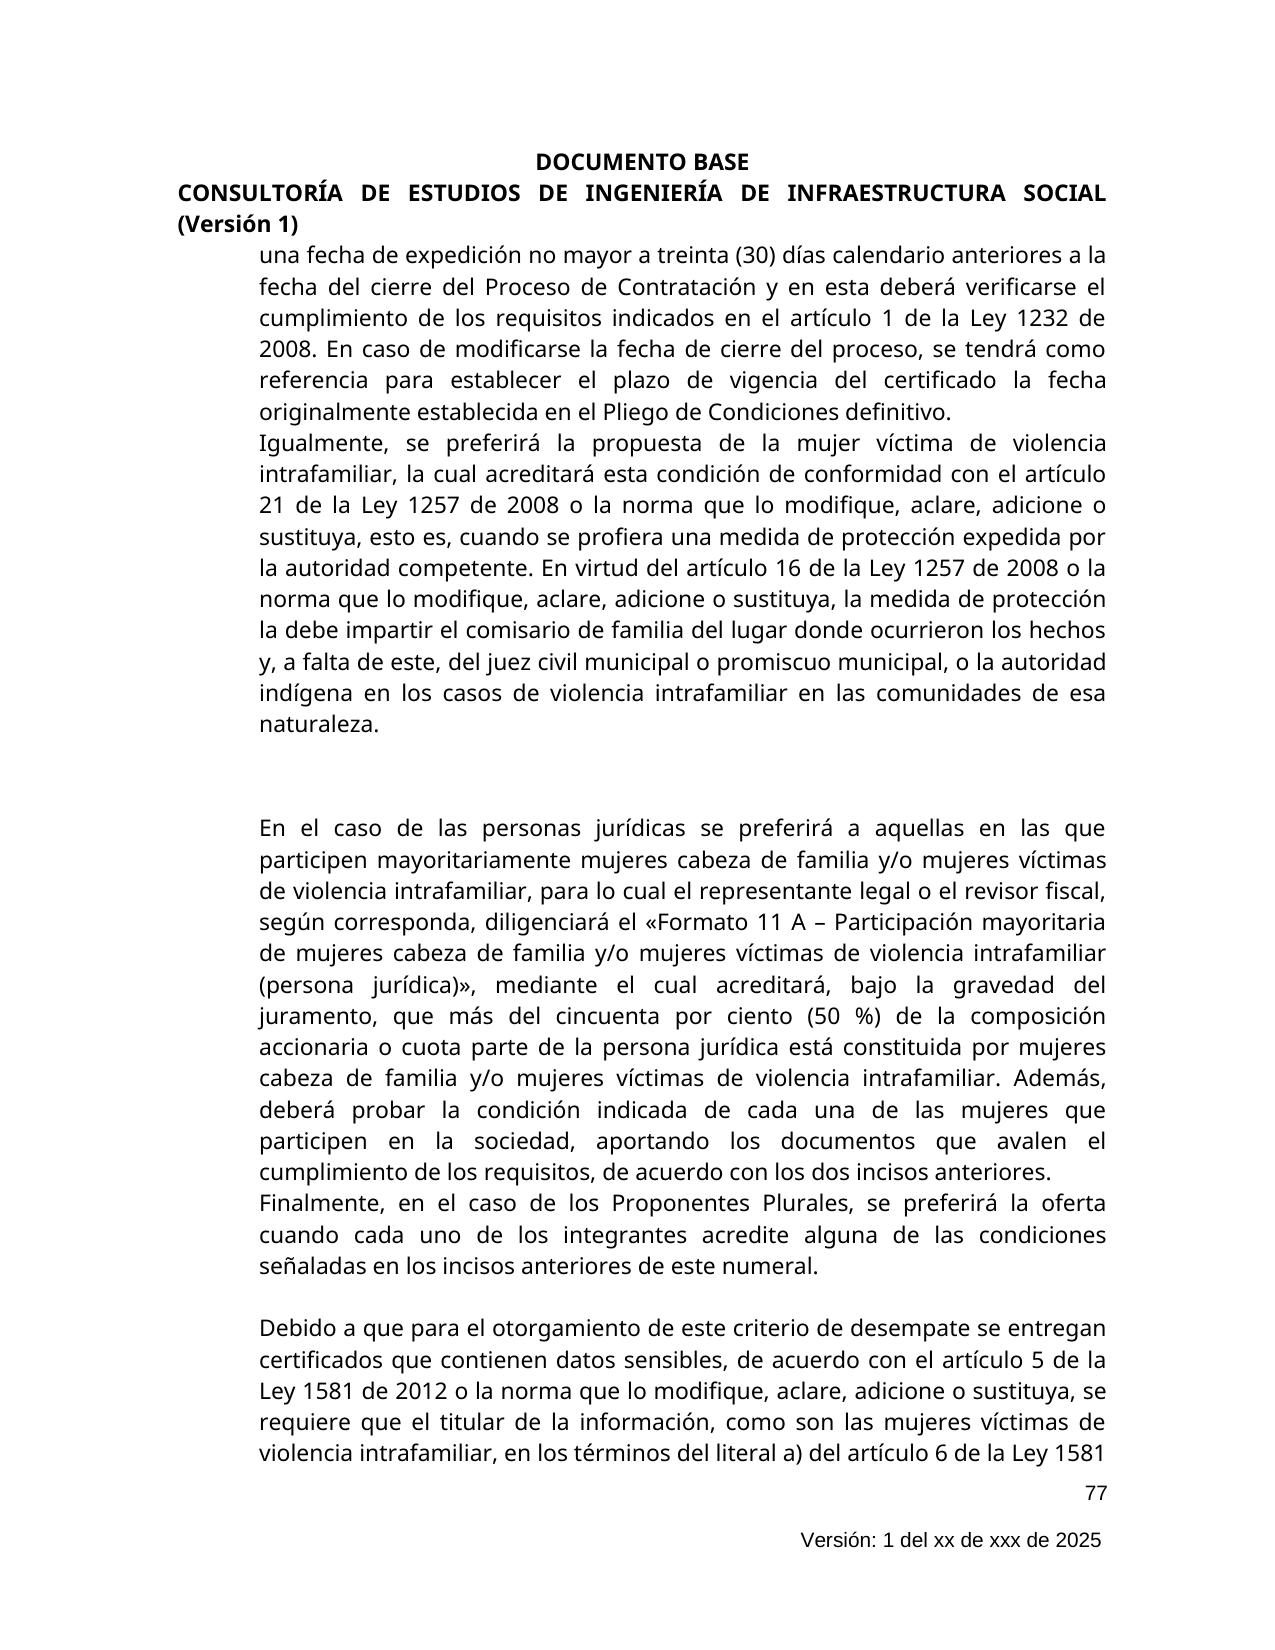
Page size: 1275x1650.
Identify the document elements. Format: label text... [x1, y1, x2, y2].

list En el caso de las personas jurídicas se preferirá a aquellas en las que participen mayoritariamente mujeres cabeza de familia y/o mujeres víctimas de violencia intrafamiliar, para lo cual el representante legal o el revisor fiscal, según corresponda, diligenciará el «Formato 11 A – Participación mayoritaria de mujeres cabeza de familia y/o mujeres víctimas de violencia intrafamiliar (persona jurídica)», mediante el cual acreditará, bajo la gravedad del juramento, que más del cincuenta por ciento (50 %) de la composición accionaria o cuota parte de la persona jurídica está constituida por mujeres cabeza de familia y/o mujeres víctimas de violencia intrafamiliar. Además, deberá probar la condición indicada de cada una de las mujeres que participen en la sociedad, aportando los documentos que avalen el cumplimiento de los requisitos, de acuerdo con los dos incisos anteriores. [259, 812, 1107, 1187]
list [221, 239, 1107, 427]
list Igualmente, se preferirá la propuesta de la mujer víctima de violencia intrafamiliar, la cual acreditará esta condición de conformidad con el artículo 21 de la Ley 1257 de 2008 o la norma que lo modifique, aclare, adicione o sustituya, esto es, cuando se profiera una medida de protección expedida por la autoridad competente. En virtud del artículo 16 de la Ley 1257 de 2008 o la norma que lo modifique, aclare, adicione o sustituya, la medida de protección la debe impartir el comisario de familia del lugar donde ocurrieron los hechos y, a falta de este, del juez civil municipal o promiscuo municipal, o la autoridad indígena en los casos de violencia intrafamiliar en las comunidades de esa naturaleza. [259, 427, 1107, 739]
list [259, 1312, 1107, 1468]
list Finalmente, en el caso de los Proponentes Plurales, se preferirá la oferta cuando cada uno de los integrantes acredite alguna de las condiciones señaladas en los incisos anteriores de este numeral. [259, 1187, 1107, 1281]
